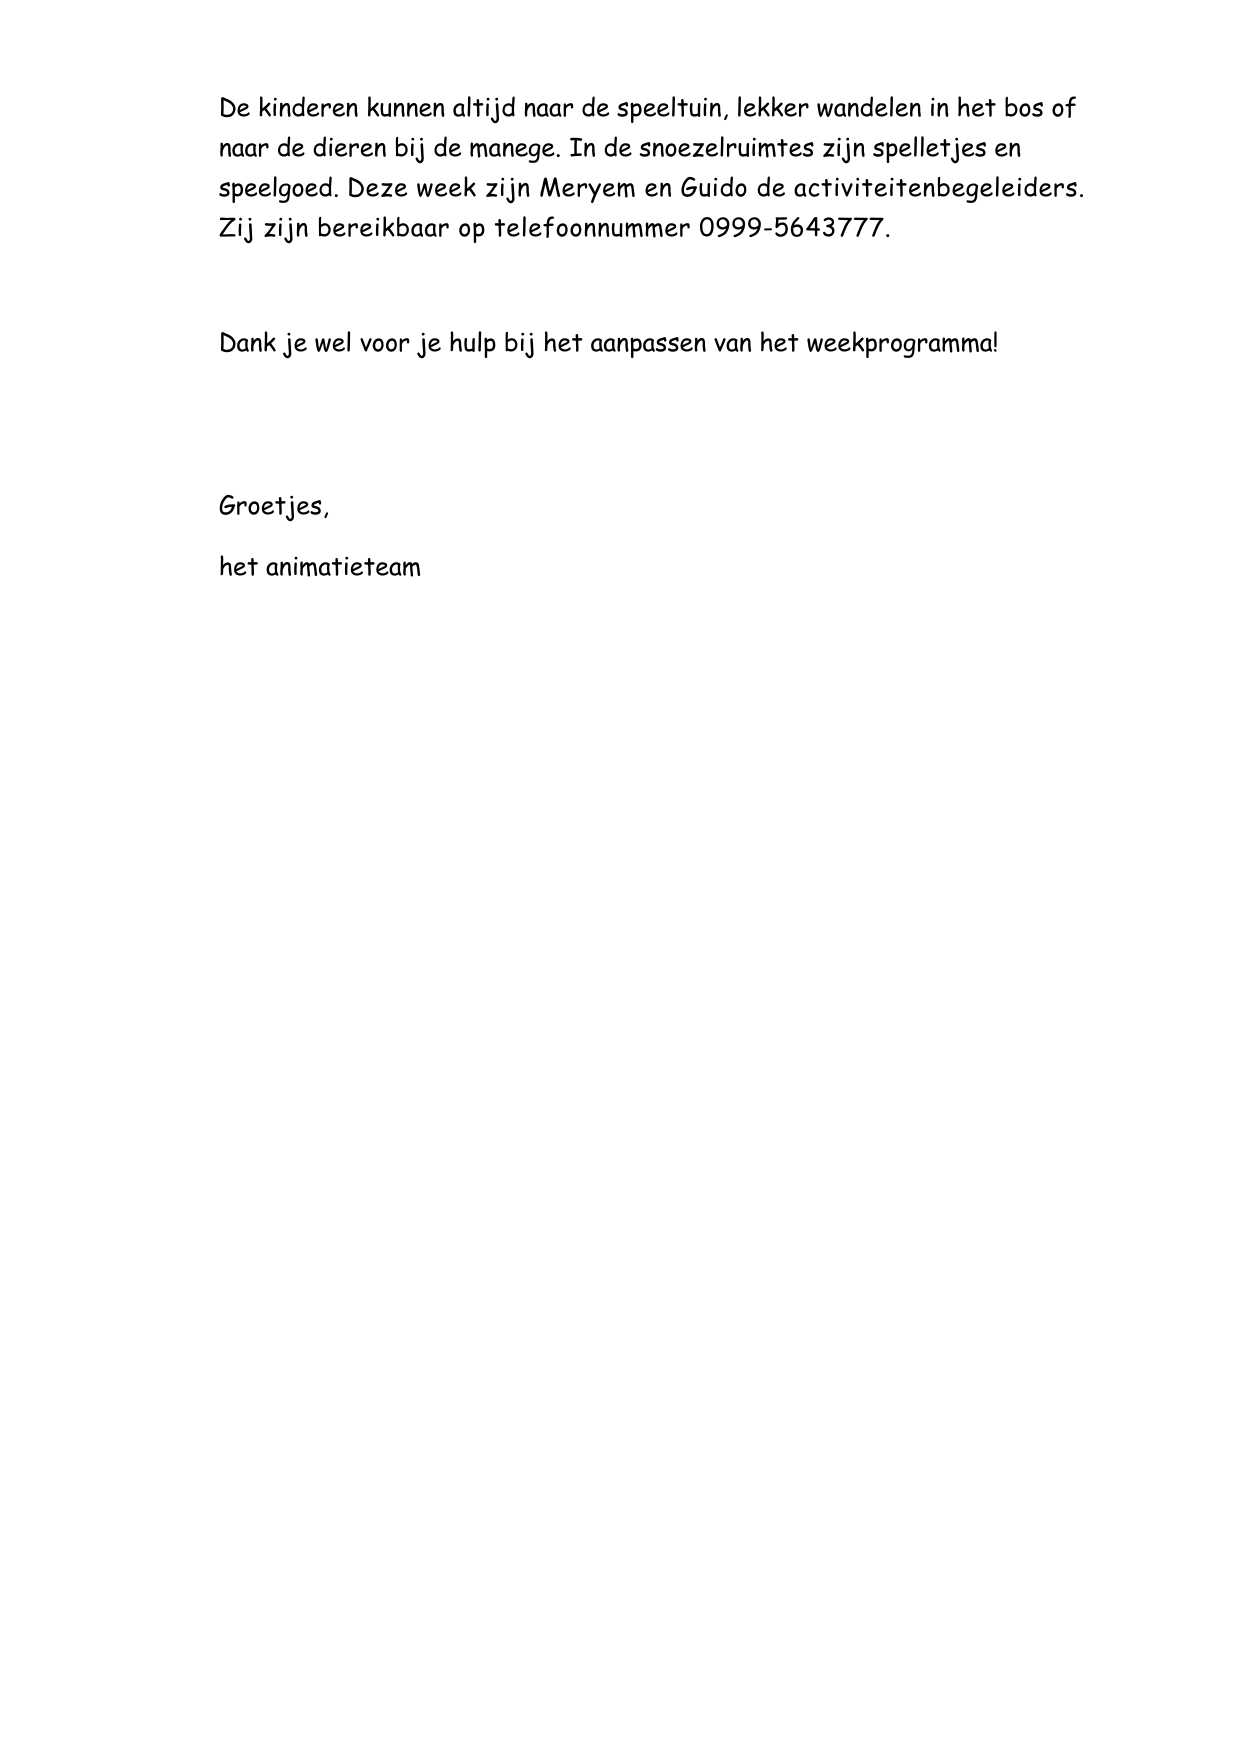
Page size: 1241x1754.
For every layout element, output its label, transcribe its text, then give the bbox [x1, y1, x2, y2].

text Groetjes, [218, 487, 1087, 522]
text het animatieteam [218, 548, 1087, 583]
text De kinderen kunnen altijd naar de speeltuin, lekker wandelen in het bos of naar de dieren bij de manege. In de snoezelruimtes zijn spelletjes en speelgoed. Deze week zijn Meryem en Guido de activiteitenbegeleiders. Zij zijn bereikbaar op telefoonnummer 0999-5643777. [218, 88, 1087, 244]
text Dank je wel voor je hulp bij het aanpassen van het weekprogramma! [218, 324, 1087, 358]
